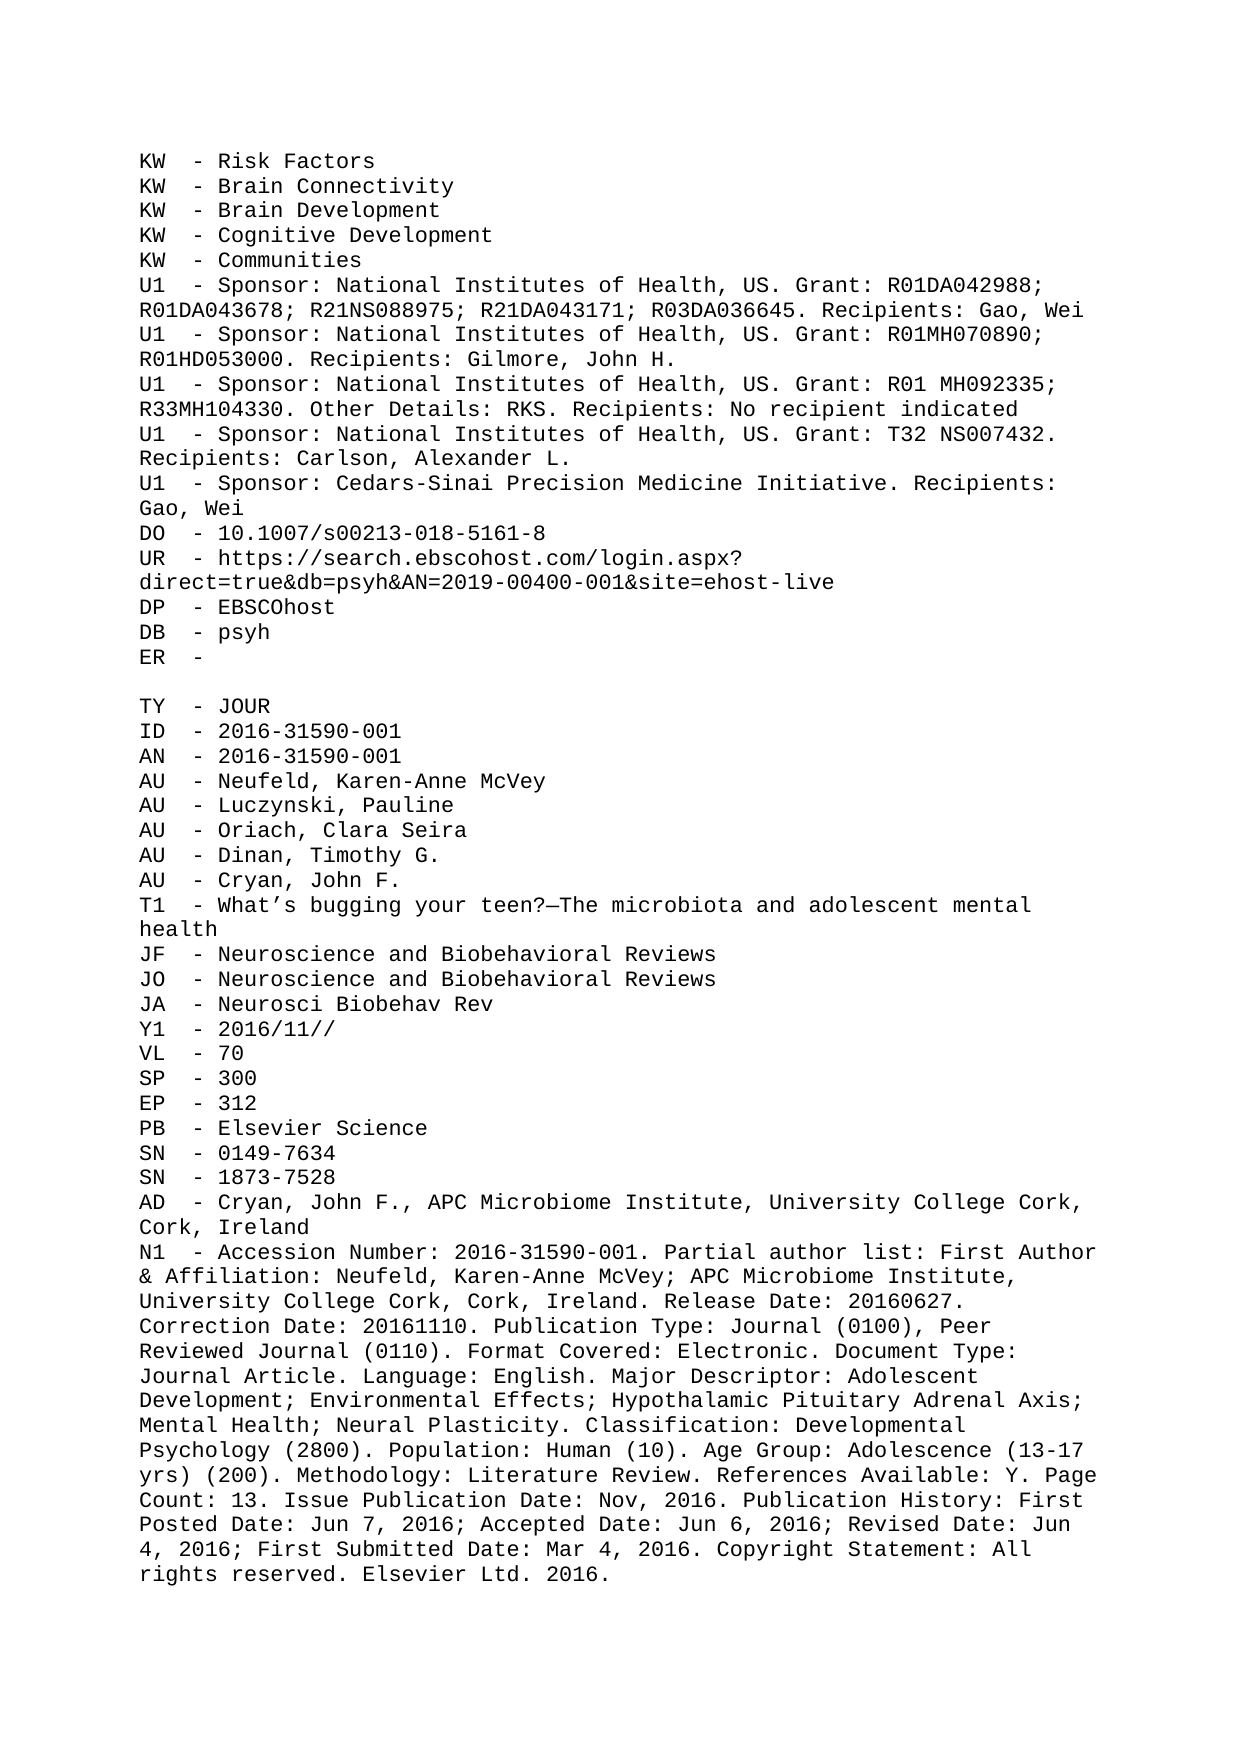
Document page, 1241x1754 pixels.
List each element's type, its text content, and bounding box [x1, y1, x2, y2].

text AU - Neufeld, Karen-Anne McVey [139, 770, 1101, 794]
text DO - 10.1007/s00213-018-5161-8 [139, 522, 1101, 547]
text KW - Brain Connectivity [139, 175, 1101, 199]
text U1 - Sponsor: National Institutes of Health, US. Grant: R01MH070890; R01HD053000. Recipients: Gilmore, John H. [139, 323, 1101, 373]
text KW - Brain Development [139, 199, 1101, 224]
text ER - [139, 646, 1101, 671]
text U1 - Sponsor: Cedars-Sinai Precision Medicine Initiative. Recipients: Gao, Wei [139, 472, 1101, 522]
text SP - 300 [139, 1067, 1101, 1092]
text AU - Cryan, John F. [139, 869, 1101, 894]
text Y1 - 2016/11// [139, 1018, 1101, 1042]
text AU - Dinan, Timothy G. [139, 844, 1101, 869]
text U1 - Sponsor: National Institutes of Health, US. Grant: R01DA042988; R01DA043678; R21NS088975; R21DA043171; R03DA036645. Recipients: Gao, Wei [139, 274, 1101, 323]
text JO - Neuroscience and Biobehavioral Reviews [139, 968, 1101, 993]
text EP - 312 [139, 1092, 1101, 1117]
text AN - 2016-31590-001 [139, 745, 1101, 770]
text KW - Communities [139, 249, 1101, 274]
text DP - EBSCOhost [139, 596, 1101, 621]
text ID - 2016-31590-001 [139, 720, 1101, 745]
text T1 - What’s bugging your teen?—The microbiota and adolescent mental health [139, 894, 1101, 943]
text KW - Cognitive Development [139, 224, 1101, 249]
text VL - 70 [139, 1042, 1101, 1067]
text PB - Elsevier Science [139, 1117, 1101, 1142]
text SN - 0149-7634 [139, 1142, 1101, 1166]
text AD - Cryan, John F., APC Microbiome Institute, University College Cork, Cork, Ireland [139, 1191, 1101, 1241]
text TY - JOUR [139, 695, 1101, 720]
text U1 - Sponsor: National Institutes of Health, US. Grant: R01 MH092335; R33MH104330. Other Details: RKS. Recipients: No recipient indicated [139, 373, 1101, 423]
text SN - 1873-7528 [139, 1166, 1101, 1191]
text UR - https://search.ebscohost.com/login.aspx?direct=true&db=psyh&AN=2019-00400-001&site=ehost-live [139, 547, 1101, 596]
text JA - Neurosci Biobehav Rev [139, 993, 1101, 1018]
text N1 - Accession Number: 2016-31590-001. Partial author list: First Author & Affiliation: Neufeld, Karen-Anne McVey; APC Microbiome Institute, University College Cork, Cork, Ireland. Release Date: 20160627. Correction Date: 20161110. Publication Type: Journal (0100), Peer Reviewed Journal (0110). Format Covered: Electronic. Document Type: Journal Article. Language: English. Major Descriptor: Adolescent Development; Environmental Effects; Hypothalamic Pituitary Adrenal Axis; Mental Health; Neural Plasticity. Classification: Developmental Psychology (2800). Population: Human (10). Age Group: Adolescence (13-17 yrs) (200). Methodology: Literature Review. References Available: Y. Page Count: 13. Issue Publication Date: Nov, 2016. Publication History: First Posted Date: Jun 7, 2016; Accepted Date: Jun 6, 2016; Revised Date: Jun 4, 2016; First Submitted Date: Mar 4, 2016. Copyright Statement: All rights reserved. Elsevier Ltd. 2016. [139, 1241, 1101, 1588]
text AU - Oriach, Clara Seira [139, 819, 1101, 844]
text U1 - Sponsor: National Institutes of Health, US. Grant: T32 NS007432. Recipients: Carlson, Alexander L. [139, 423, 1101, 472]
text KW - Risk Factors [139, 150, 1101, 175]
text JF - Neuroscience and Biobehavioral Reviews [139, 943, 1101, 968]
text DB - psyh [139, 621, 1101, 646]
text AU - Luczynski, Pauline [139, 794, 1101, 819]
